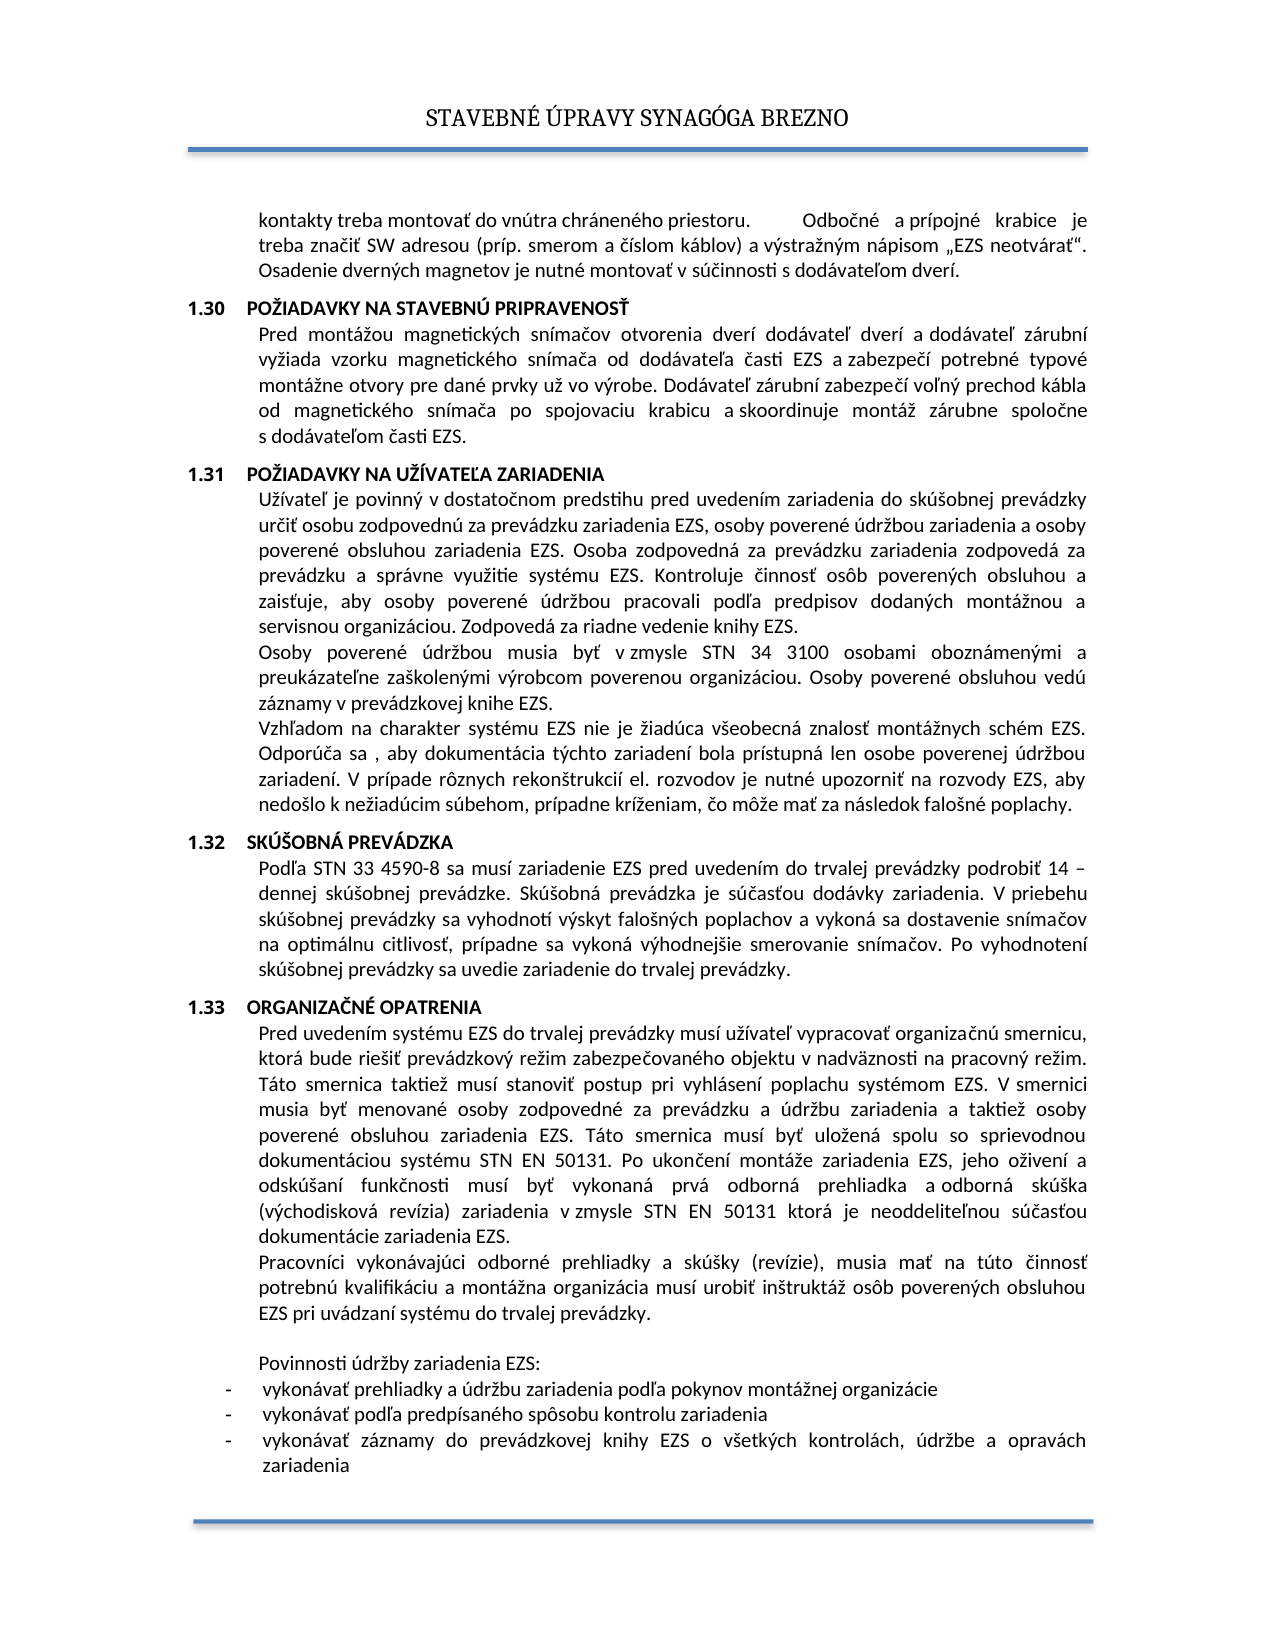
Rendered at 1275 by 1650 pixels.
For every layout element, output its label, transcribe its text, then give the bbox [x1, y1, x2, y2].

list vykonávať záznamy do prevádzkovej knihy EZS o všetkých kontrolách, údržbe a opravách zariadenia [225, 1427, 1087, 1478]
list vykonávať prehliadky a údržbu zariadenia podľa pokynov montážnej organizácie [225, 1376, 1087, 1401]
text Pracovníci vykonávajúci odborné prehliadky a skúšky (revízie), musia mať na túto činnosť potrebnú kvalifikáciu a montážna organizácia musí urobiť inštruktáž osôb poverených obsluhou EZS pri uvádzaní systému do trvalej prevádzky. [258, 1249, 1087, 1325]
text Vzhľadom na charakter systému EZS nie je žiadúca všeobecná znalosť montážnych schém EZS. Odporúča sa , aby dokumentácia týchto zariadení bola prístupná len osobe poverenej údržbou zariadení. V prípade rôznych rekonštrukcií el. rozvodov je nutné upozorniť na rozvody EZS, aby nedošlo k nežiadúcim súbehom, prípadne kríženiam, čo môže mať za následok falošné poplachy. [258, 715, 1087, 817]
text Organizačné opatrenia [187, 994, 1087, 1020]
text Požiadavky na stavebnú pripravenosť [187, 296, 1087, 321]
text Užívateľ je povinný v dostatočnom predstihu pred uvedením zariadenia do skúšobnej prevádzky určiť osobu zodpovednú za prevádzku zariadenia EZS, osoby poverené údržbou zariadenia a osoby poverené obsluhou zariadenia EZS. Osoba zodpovedná za prevádzku zariadenia zodpovedá za prevádzku a správne využitie systému EZS. Kontroluje činnosť osôb poverených obsluhou a zaisťuje, aby osoby poverené údržbou pracovali podľa predpisov dodaných montážnou a servisnou organizáciou. Zodpovedá za riadne vedenie knihy EZS. [258, 486, 1087, 639]
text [258, 207, 1087, 283]
list vykonávať podľa predpísaného spôsobu kontrolu zariadenia [225, 1401, 1087, 1427]
text Pred uvedením systému EZS do trvalej prevádzky musí užívateľ vypracovať organizačnú smernicu, ktorá bude riešiť prevádzkový režim zabezpečovaného objektu v nadväznosti na pracovný režim. Táto smernica taktiež musí stanoviť postup pri vyhlásení poplachu systémom EZS. V smernici musia byť menované osoby zodpovedné za prevádzku a údržbu zariadenia a taktiež osoby poverené obsluhou zariadenia EZS. Táto smernica musí byť uložená spolu so sprievodnou dokumentáciou systému STN EN 50131. Po ukončení montáže zariadenia EZS, jeho oživení a odskúšaní funkčnosti musí byť vykonaná prvá odborná prehliadka a odborná skúška (východisková revízia) zariadenia v zmysle STN EN 50131 ktorá je neoddeliteľnou súčasťou dokumentácie zariadenia EZS. [258, 1020, 1087, 1249]
text Osoby poverené údržbou musia byť v zmysle STN 34 3100 osobami oboznámenými a preukázateľne zaškolenými výrobcom poverenou organizáciou. Osoby poverené obsluhou vedú záznamy v prevádzkovej knihe EZS. [258, 639, 1087, 715]
text Skúšobná prevádzka [187, 829, 1087, 855]
text Pred montážou magnetických snímačov otvorenia dverí dodávateľ dverí a dodávateľ zárubní vyžiada vzorku magnetického snímača od dodávateľa časti EZS a zabezpečí potrebné typové montážne otvory pre dané prvky už vo výrobe. Dodávateľ zárubní zabezpečí voľný prechod kábla od magnetického snímača po spojovaciu krabicu a skoordinuje montáž zárubne spoločne s dodávateľom časti EZS. [258, 321, 1087, 448]
text Podľa STN 33 4590-8 sa musí zariadenie EZS pred uvedením do trvalej prevádzky podrobiť 14 – dennej skúšobnej prevádzke. Skúšobná prevádzka je súčasťou dodávky zariadenia. V priebehu skúšobnej prevádzky sa vyhodnotí výskyt falošných poplachov a vykoná sa dostavenie snímačov na optimálnu citlivosť, prípadne sa vykoná výhodnejšie smerovanie snímačov. Po vyhodnotení skúšobnej prevádzky sa uvedie zariadenie do trvalej prevádzky. [258, 855, 1087, 982]
text Povinnosti údržby zariadenia EZS: [258, 1351, 1087, 1376]
text Požiadavky na užívateľa zariadenia [187, 461, 1087, 486]
